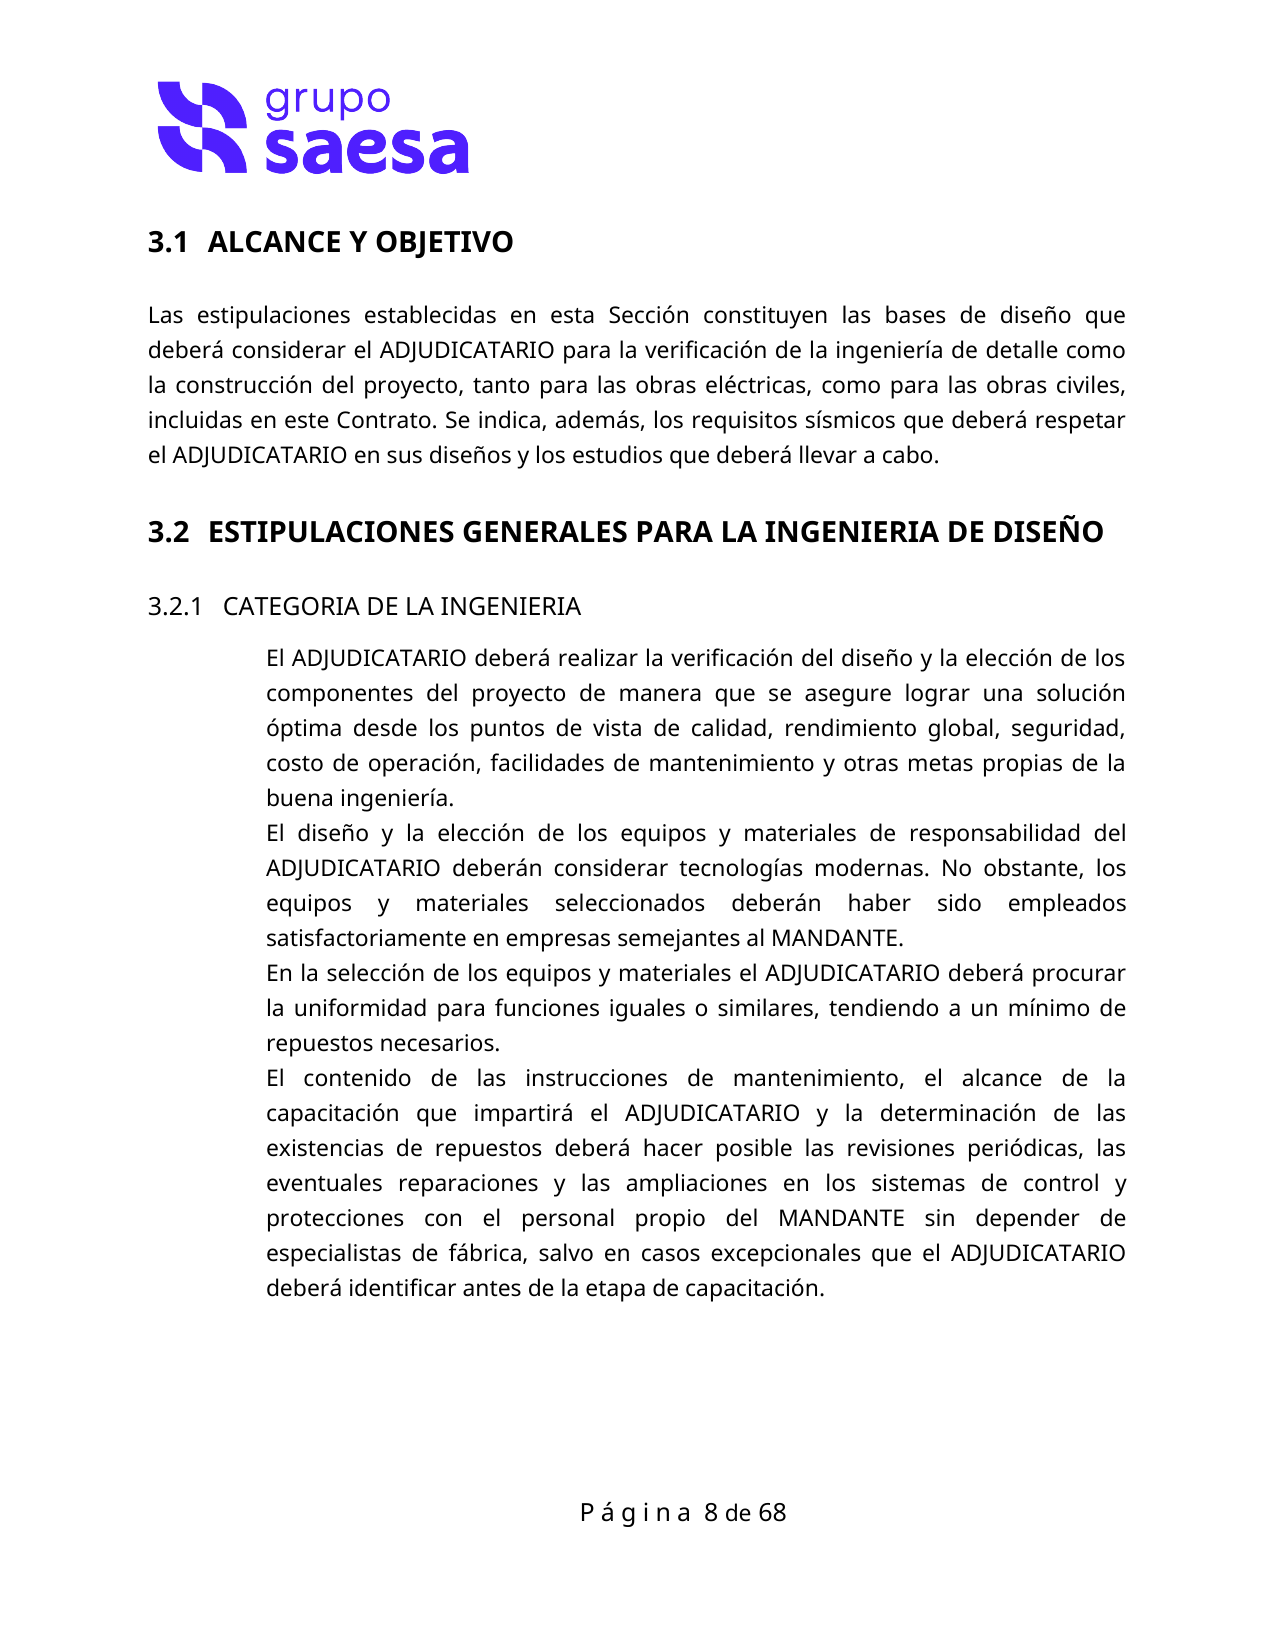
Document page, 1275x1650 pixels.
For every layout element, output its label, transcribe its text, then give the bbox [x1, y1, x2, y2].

text ESTIPULACIONES GENERALES PARA LA INGENIERIA DE DISEÑO [148, 511, 1127, 551]
list El diseño y la elección de los equipos y materiales de responsabilidad del ADJUDICATARIO deberán considerar tecnologías modernas. No obstante, los equipos y materiales seleccionados deberán haber sido empleados satisfactoriamente en empresas semejantes al MANDANTE. [266, 817, 1127, 953]
list El contenido de las instrucciones de mantenimiento, el alcance de la capacitación que impartirá el ADJUDICATARIO y la determinación de las existencias de repuestos deberá hacer posible las revisiones periódicas, las eventuales reparaciones y las ampliaciones en los sistemas de control y protecciones con el personal propio del MANDANTE sin depender de especialistas de fábrica, salvo en casos excepcionales que el ADJUDICATARIO deberá identificar antes de la etapa de capacitación. [266, 1062, 1127, 1303]
list El ADJUDICATARIO deberá realizar la verificación del diseño y la elección de los componentes del proyecto de manera que se asegure lograr una solución óptima desde los puntos de vista de calidad, rendimiento global, seguridad, costo de operación, facilidades de mantenimiento y otras metas propias de la buena ingeniería. [266, 642, 1127, 813]
text ALCANCE Y OBJETIVO [148, 221, 1127, 261]
list Las estipulaciones establecidas en esta Sección constituyen las bases de diseño que deberá considerar el ADJUDICATARIO para la verificación de la ingeniería de detalle como la construcción del proyecto, tanto para las obras eléctricas, como para las obras civiles, incluidas en este Contrato. Se indica, además, los requisitos sísmicos que deberá respetar el ADJUDICATARIO en sus diseños y los estudios que deberá llevar a cabo. [148, 299, 1127, 470]
picture [147, 73, 478, 177]
list En la selección de los equipos y materiales el ADJUDICATARIO deberá procurar la uniformidad para funciones iguales o similares, tendiendo a un mínimo de repuestos necesarios. [266, 957, 1127, 1058]
subtitle CATEGORIA DE LA INGENIERIA [148, 588, 1127, 622]
